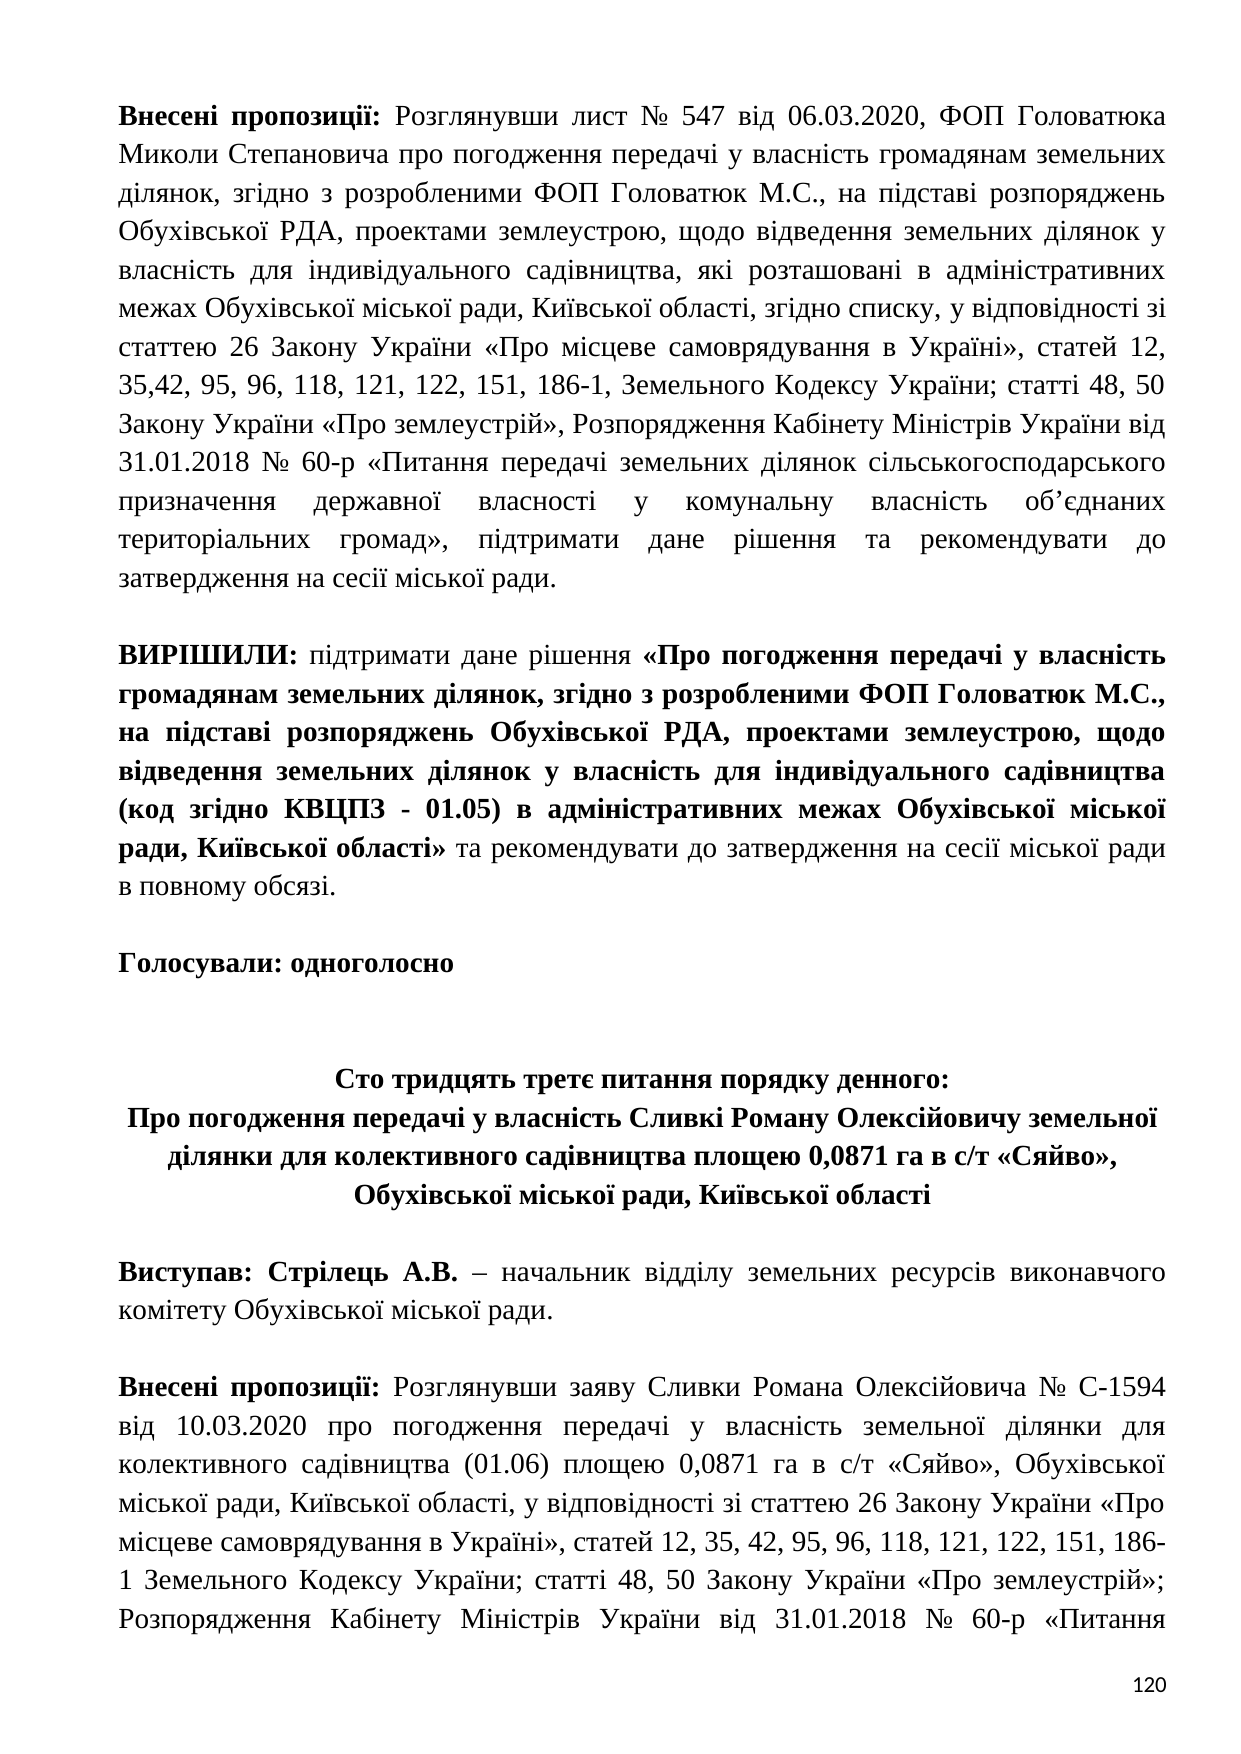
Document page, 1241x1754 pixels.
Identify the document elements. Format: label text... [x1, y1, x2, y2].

text Голосували: одноголосно [118, 946, 1167, 979]
text Виступав: Стрілець А.В. – начальник відділу земельних ресурсів виконавчого комітету Обухівської міської ради. [118, 1254, 1167, 1326]
text Сто тридцять третє питання порядку денного: [118, 1061, 1167, 1095]
text ВИРІШИЛИ: підтримати дане рішення «Про погодження передачі у власність громадянам земельних ділянок, згідно з розробленими ФОП Головатюк М.С., на підставі розпоряджень Обухівської РДА, проектами землеустрою, щодо відведення земельних ділянок у власність для індивідуального садівництва (код згідно КВЦПЗ - 01.05) в адміністративних межах Обухівської міської ради, Київської області» та рекомендувати до затвердження на сесії міської ради в повному обсязі. [118, 637, 1167, 902]
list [118, 1369, 1167, 1634]
list Внесені пропозиції: Розглянувши лист № 547 від 06.03.2020, ФОП Головатюка Миколи Степановича про погодження передачі у власність громадянам земельних ділянок, згідно з розробленими ФОП Головатюк М.С., на підставі розпоряджень Обухівської РДА, проектами землеустрою, щодо відведення земельних ділянок у власність для індивідуального садівництва, які розташовані в адміністративних межах Обухівської міської ради, Київської області, згідно списку, у відповідності зі статтею 26 Закону України «Про місцеве самоврядування в Україні», статей 12, 35,42, 95, 96, 118, 121, 122, 151, 186-1, Земельного Кодексу України; статті 48, 50 Закону України «Про землеустрій», Розпорядження Кабінету Міністрів України від 31.01.2018 № 60-р «Питання передачі земельних ділянок сільськогосподарського призначення державної власності у комунальну власність об’єднаних територіальних громад», підтримати дане рішення та рекомендувати до затвердження на сесії міської ради. [118, 98, 1167, 594]
text Про погодження передачі у власність Сливкі Роману Олексійовичу земельної ділянки для колективного садівництва площею 0,0871 га в с/т «Сяйво», Обухівської міської ради, Київської області [118, 1100, 1167, 1210]
